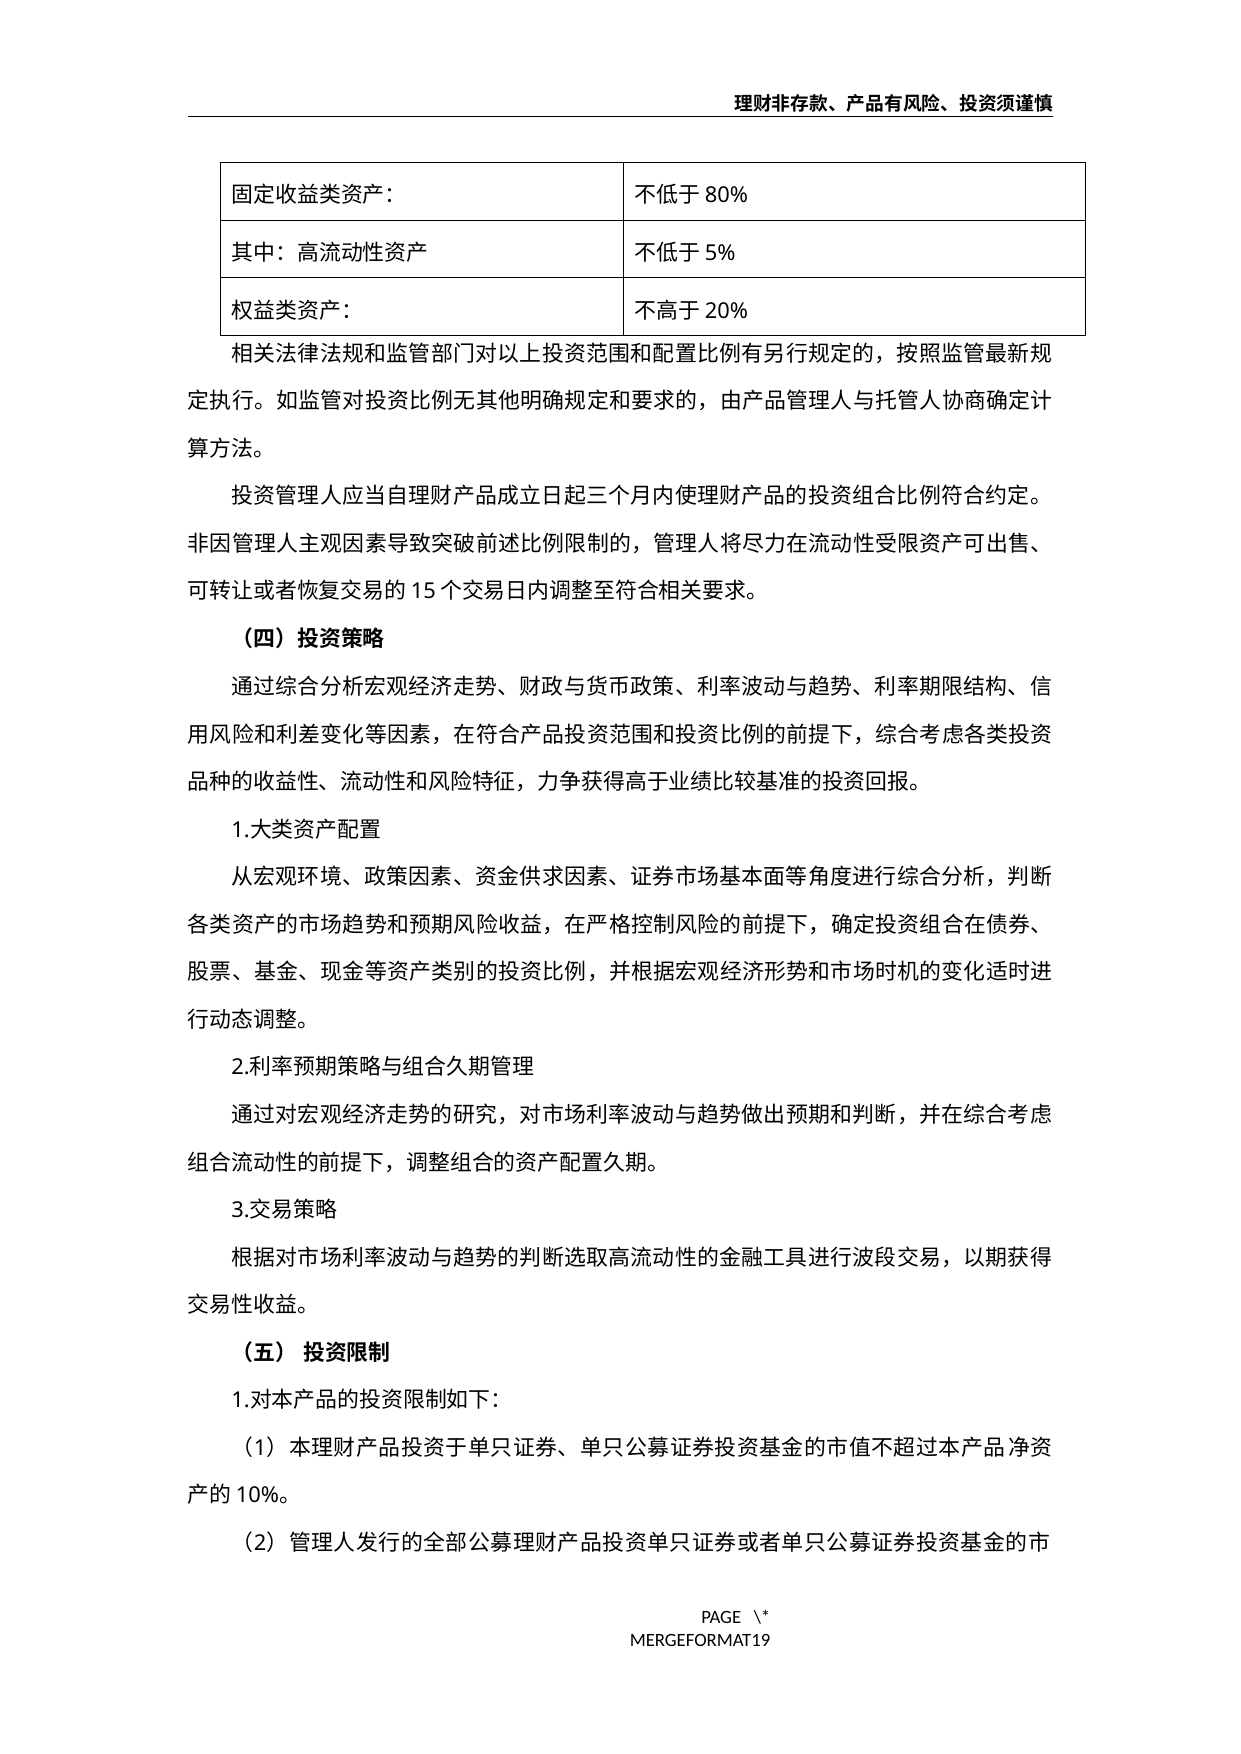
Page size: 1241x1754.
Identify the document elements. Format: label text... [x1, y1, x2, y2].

table_cell 不低于80% [624, 163, 1085, 219]
table_cell 固定收益类资产： [221, 163, 623, 219]
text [187, 1525, 1053, 1557]
table_cell 其中：高流动性资产 [221, 221, 623, 277]
text 相关法律法规和监管部门对以上投资范围和配置比例有另行规定的，按照监管最新规定执行。如监管对投资比例无其他明确规定和要求的，由产品管理人与托管人协商确定计算方法。 [187, 336, 1053, 462]
table_cell 不低于5% [624, 221, 1085, 277]
text 根据对市场利率波动与趋势的判断选取高流动性的金融工具进行波段交易，以期获得交易性收益。 [187, 1239, 1053, 1319]
text 1.对本产品的投资限制如下： [187, 1382, 1053, 1414]
text 投资管理人应当自理财产品成立日起三个月内使理财产品的投资组合比例符合约定。非因管理人主观因素导致突破前述比例限制的，管理人将尽力在流动性受限资产可出售、可转让或者恢复交易的15个交易日内调整至符合相关要求。 [187, 478, 1053, 605]
text 通过对宏观经济走势的研究，对市场利率波动与趋势做出预期和判断，并在综合考虑组合流动性的前提下，调整组合的资产配置久期。 [187, 1097, 1053, 1176]
text 从宏观环境、政策因素、资金供求因素、证券市场基本面等角度进行综合分析，判断各类资产的市场趋势和预期风险收益，在严格控制风险的前提下，确定投资组合在债券、股票、基金、现金等资产类别的投资比例，并根据宏观经济形势和市场时机的变化适时进行动态调整。 [187, 859, 1053, 1033]
table_cell 不高于20% [624, 278, 1085, 335]
subtitle （四）投资策略 [187, 621, 1053, 653]
table_cell 权益类资产： [221, 278, 623, 335]
text 1.大类资产配置 [187, 812, 1053, 843]
text 2.利率预期策略与组合久期管理 [187, 1049, 1053, 1081]
text 通过综合分析宏观经济走势、财政与货币政策、利率波动与趋势、利率期限结构、信用风险和利差变化等因素，在符合产品投资范围和投资比例的前提下，综合考虑各类投资品种的收益性、流动性和风险特征，力争获得高于业绩比较基准的投资回报。 [187, 669, 1053, 796]
text （1）本理财产品投资于单只证券、单只公募证券投资基金的市值不超过本产品净资产的10%。 [187, 1430, 1053, 1509]
subtitle 投资限制 [187, 1334, 1053, 1366]
text 3.交易策略 [187, 1192, 1053, 1224]
